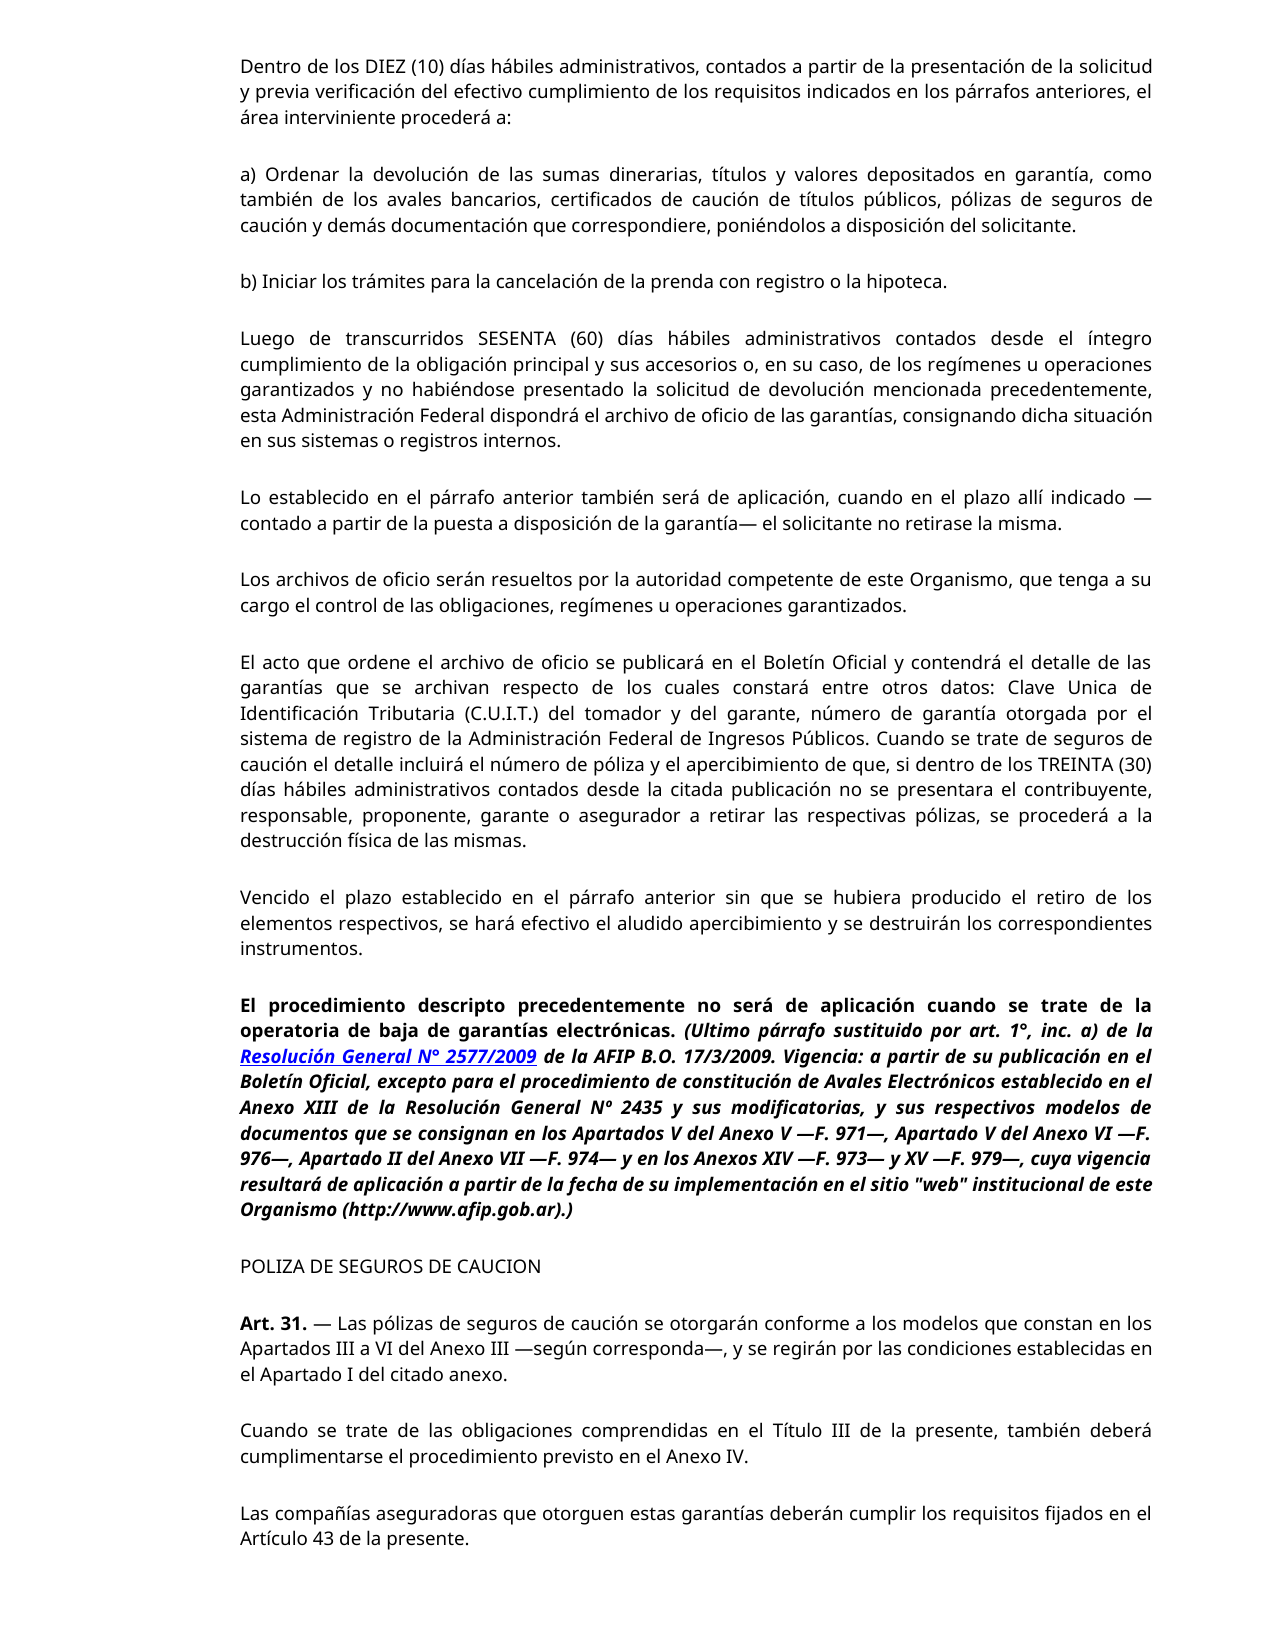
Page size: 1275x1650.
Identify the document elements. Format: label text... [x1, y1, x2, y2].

text El procedimiento descripto precedentemente no será de aplicación cuando se trate de la operatoria de baja de garantías electrónicas. (Ultimo párrafo sustituido por art. 1°, inc. a) de la Resolución General N° 2577/2009 de la AFIP B.O. 17/3/2009. Vigencia: a partir de su publicación en el Boletín Oficial, excepto para el procedimiento de constitución de Avales Electrónicos establecido en el Anexo XIII de la Resolución General Nº 2435 y sus modificatorias, y sus respectivos modelos de documentos que se consignan en los Apartados V del Anexo V —F. 971—, Apartado V del Anexo VI —F. 976—, Apartado II del Anexo VII —F. 974— y en los Anexos XIV —F. 973— y XV —F. 979—, cuya vigencia resultará de aplicación a partir de la fecha de su implementación en el sitio "web" institucional de este Organismo (http://www.afip.gob.ar).) [240, 992, 1153, 1222]
text b) Iniciar los trámites para la cancelación de la prenda con registro o la hipoteca. [240, 269, 1153, 294]
text Art. 31. — Las pólizas de seguros de caución se otorgarán conforme a los modelos que constan en los Apartados III a VI del Anexo III —según corresponda—, y se regirán por las condiciones establecidas en el Apartado I del citado anexo. [240, 1310, 1153, 1386]
text El acto que ordene el archivo de oficio se publicará en el Boletín Oficial y contendrá el detalle de las garantías que se archivan respecto de los cuales constará entre otros datos: Clave Unica de Identificación Tributaria (C.U.I.T.) del tomador y del garante, número de garantía otorgada por el sistema de registro de la Administración Federal de Ingresos Públicos. Cuando se trate de seguros de caución el detalle incluirá el número de póliza y el apercibimiento de que, si dentro de los TREINTA (30) días hábiles administrativos contados desde la citada publicación no se presentara el contribuyente, responsable, proponente, garante o asegurador a retirar las respectivas pólizas, se procederá a la destrucción física de las mismas. [240, 649, 1153, 853]
text Lo establecido en el párrafo anterior también será de aplicación, cuando en el plazo allí indicado —contado a partir de la puesta a disposición de la garantía— el solicitante no retirase la misma. [240, 484, 1153, 535]
text Dentro de los DIEZ (10) días hábiles administrativos, contados a partir de la presentación de la solicitud y previa verificación del efectivo cumplimiento de los requisitos indicados en los párrafos anteriores, el área interviniente procederá a: [240, 53, 1153, 130]
text a) Ordenar la devolución de las sumas dinerarias, títulos y valores depositados en garantía, como también de los avales bancarios, certificados de caución de títulos públicos, pólizas de seguros de caución y demás documentación que correspondiere, poniéndolos a disposición del solicitante. [240, 161, 1153, 237]
text Las compañías aseguradoras que otorguen estas garantías deberán cumplir los requisitos fijados en el Artículo 43 de la presente. [240, 1500, 1153, 1551]
text Luego de transcurridos SESENTA (60) días hábiles administrativos contados desde el íntegro cumplimiento de la obligación principal y sus accesorios o, en su caso, de los regímenes u operaciones garantizados y no habiéndose presentado la solicitud de devolución mencionada precedentemente, esta Administración Federal dispondrá el archivo de oficio de las garantías, consignando dicha situación en sus sistemas o registros internos. [240, 326, 1153, 453]
text Los archivos de oficio serán resueltos por la autoridad competente de este Organismo, que tenga a su cargo el control de las obligaciones, regímenes u operaciones garantizados. [240, 567, 1153, 618]
text Cuando se trate de las obligaciones comprendidas en el Título III de la presente, también deberá cumplimentarse el procedimiento previsto en el Anexo IV. [240, 1418, 1153, 1469]
text POLIZA DE SEGUROS DE CAUCION [240, 1253, 1153, 1279]
text Vencido el plazo establecido en el párrafo anterior sin que se hubiera producido el retiro de los elementos respectivos, se hará efectivo el aludido apercibimiento y se destruirán los correspondientes instrumentos. [240, 884, 1153, 961]
